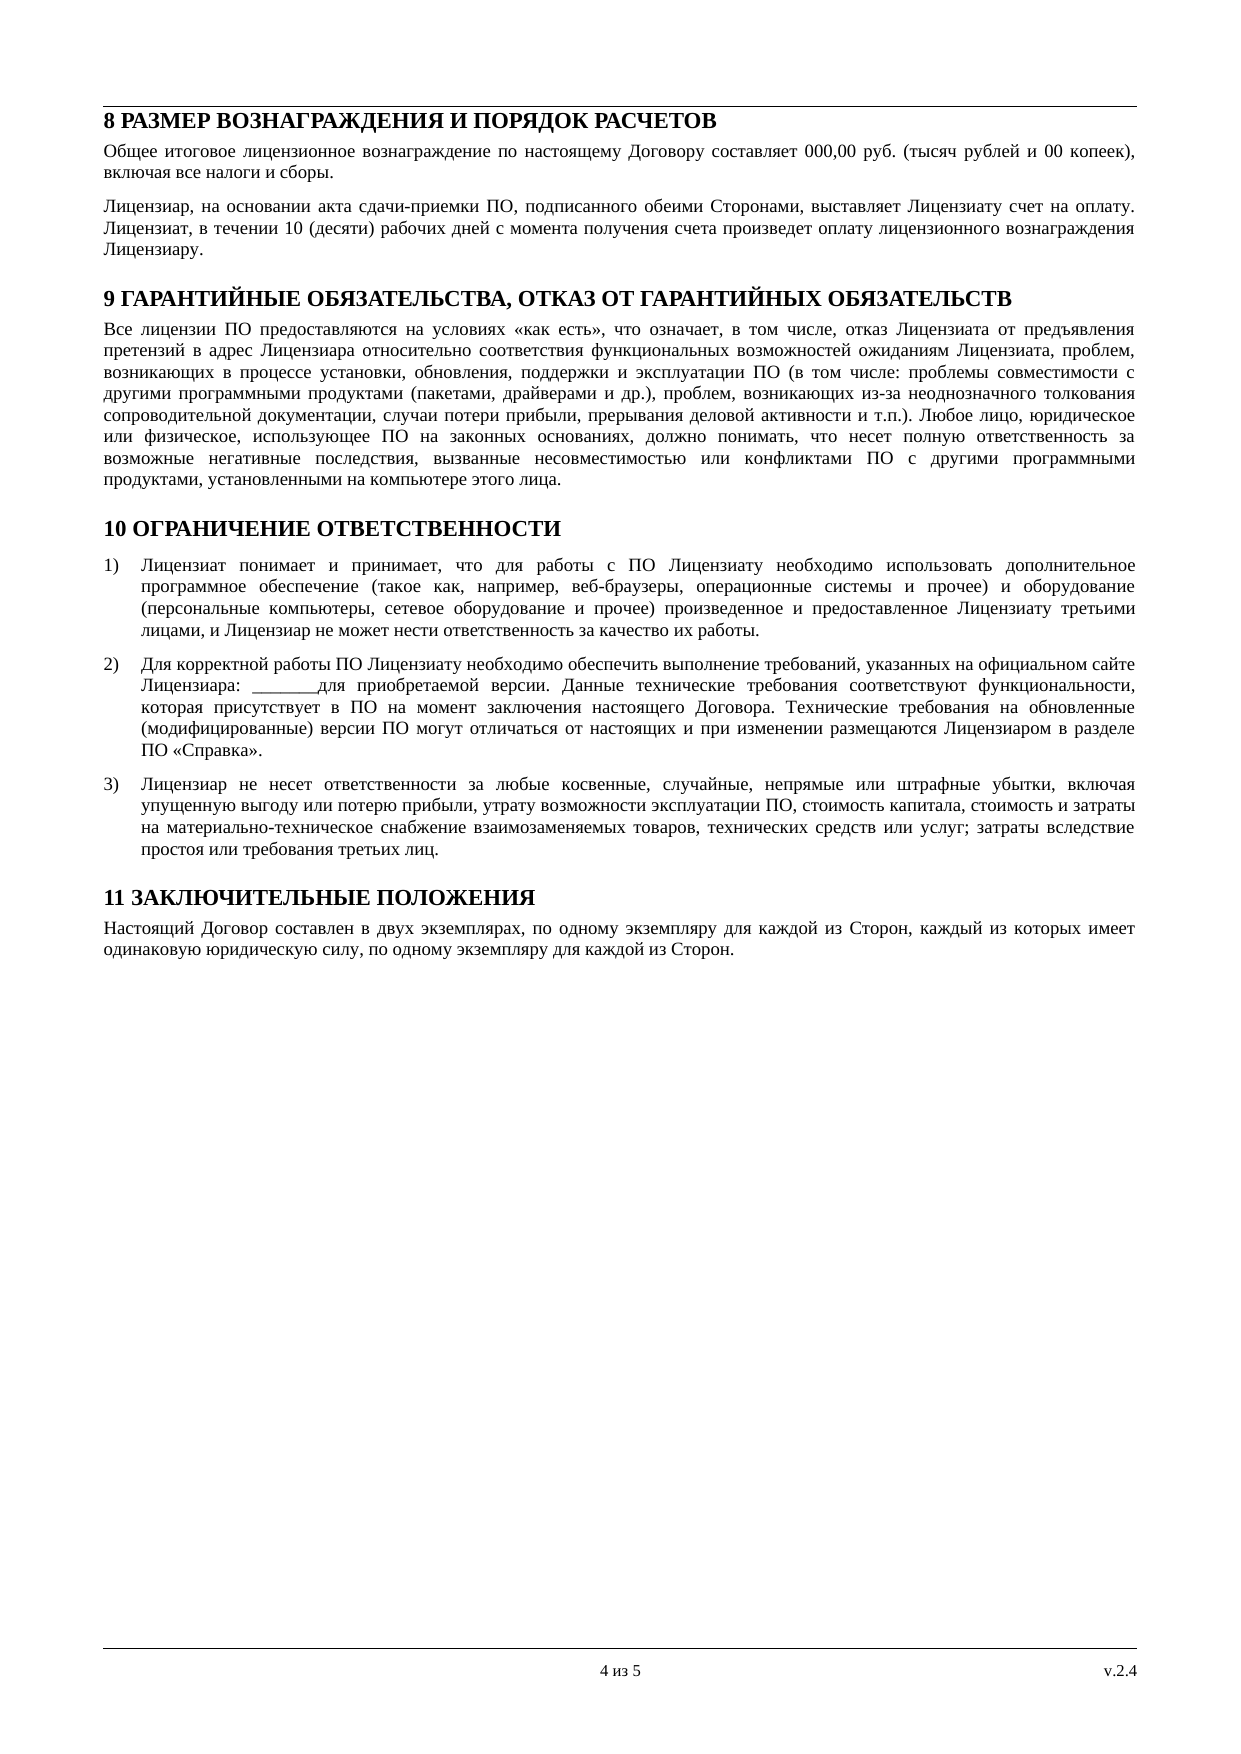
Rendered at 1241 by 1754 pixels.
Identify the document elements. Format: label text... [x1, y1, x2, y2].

text Лицензиар, на основании акта сдачи-приемки ПО, подписанного обеими Сторонами, выставляет Лицензиату счет на оплату. Лицензиат, в течении 10 (десяти) рабочих дней с момента получения счета произведет оплату лицензионного вознаграждения Лицензиару. [103, 195, 1137, 260]
text Все лицензии ПО предоставляются на условиях «как есть», что означает, в том числе, отказ Лицензиата от предъявления претензий в адрес Лицензиара относительно соответствия функциональных возможностей ожиданиям Лицензиата, проблем, возникающих в процессе установки, обновления, поддержки и эксплуатации ПО (в том числе: проблемы совместимости с другими программными продуктами (пакетами, драйверами и др.), проблем, возникающих из-за неоднозначного толкования сопроводительной документации, случаи потери прибыли, прерывания деловой активности и т.п.). Любое лицо, юридическое или физическое, использующее ПО на законных основаниях, должно понимать, что несет полную ответственность за возможные негативные последствия, вызванные несовместимостью или конфликтами ПО с другими программными продуктами, установленными на компьютере этого лица. [103, 317, 1137, 490]
text Лицензиар не несет ответственности за любые косвенные, случайные, непрямые или штрафные убытки, включая упущенную выгоду или потерю прибыли, утрату возможности эксплуатации ПО, стоимость капитала, стоимость и затраты на материально-техническое снабжение взаимозаменяемых товаров, технических средств или услуг; затраты вследствие простоя или требования третьих лиц. [103, 773, 1137, 859]
list Лицензиат понимает и принимает, что для работы с ПО Лицензиату необходимо использовать дополнительное программное обеспечение (такое как, например, веб-браузеры, операционные системы и прочее) и оборудование (персональные компьютеры, сетевое оборудование и прочее) произведенное и предоставленное Лицензиату третьими лицами, и Лицензиар не может нести ответственность за качество их работы. [103, 554, 1137, 640]
text Настоящий Договор составлен в двух экземплярах, по одному экземпляру для каждой из Сторон, каждый из которых имеет одинаковую юридическую силу, по одному экземпляру для каждой из Сторон. [103, 917, 1137, 960]
subtitle ГАРАНТИЙНЫЕ ОБЯЗАТЕЛЬСТВА, ОТКАЗ ОТ ГАРАНТИЙНЫХ ОБЯЗАТЕЛЬСТВ [103, 285, 1137, 311]
subtitle РАЗМЕР ВОЗНАГРАЖДЕНИЯ И ПОРЯДОК РАСЧЕТОВ [103, 107, 1137, 133]
subtitle ОГРАНИЧЕНИЕ ОТВЕТСТВЕННОСТИ [103, 515, 1137, 541]
list Для корректной работы ПО Лицензиату необходимо обеспечить выполнение требований, указанных на официальном сайте Лицензиара: _______для приобретаемой версии. Данные технические требования соответствуют функциональности, которая присутствует в ПО на момент заключения настоящего Договора. Технические требования на обновленные (модифицированные) версии ПО могут отличаться от настоящих и при изменении размещаются Лицензиаром в разделе ПО «Справка». [103, 652, 1137, 760]
subtitle ЗАКЛЮЧИТЕЛЬНЫЕ ПОЛОЖЕНИЯ [103, 884, 1137, 910]
text Общее итоговое лицензионное вознаграждение по настоящему Договору составляет 000,00 руб. (тысяч рублей и 00 копеек), включая все налоги и сборы. [103, 139, 1137, 183]
